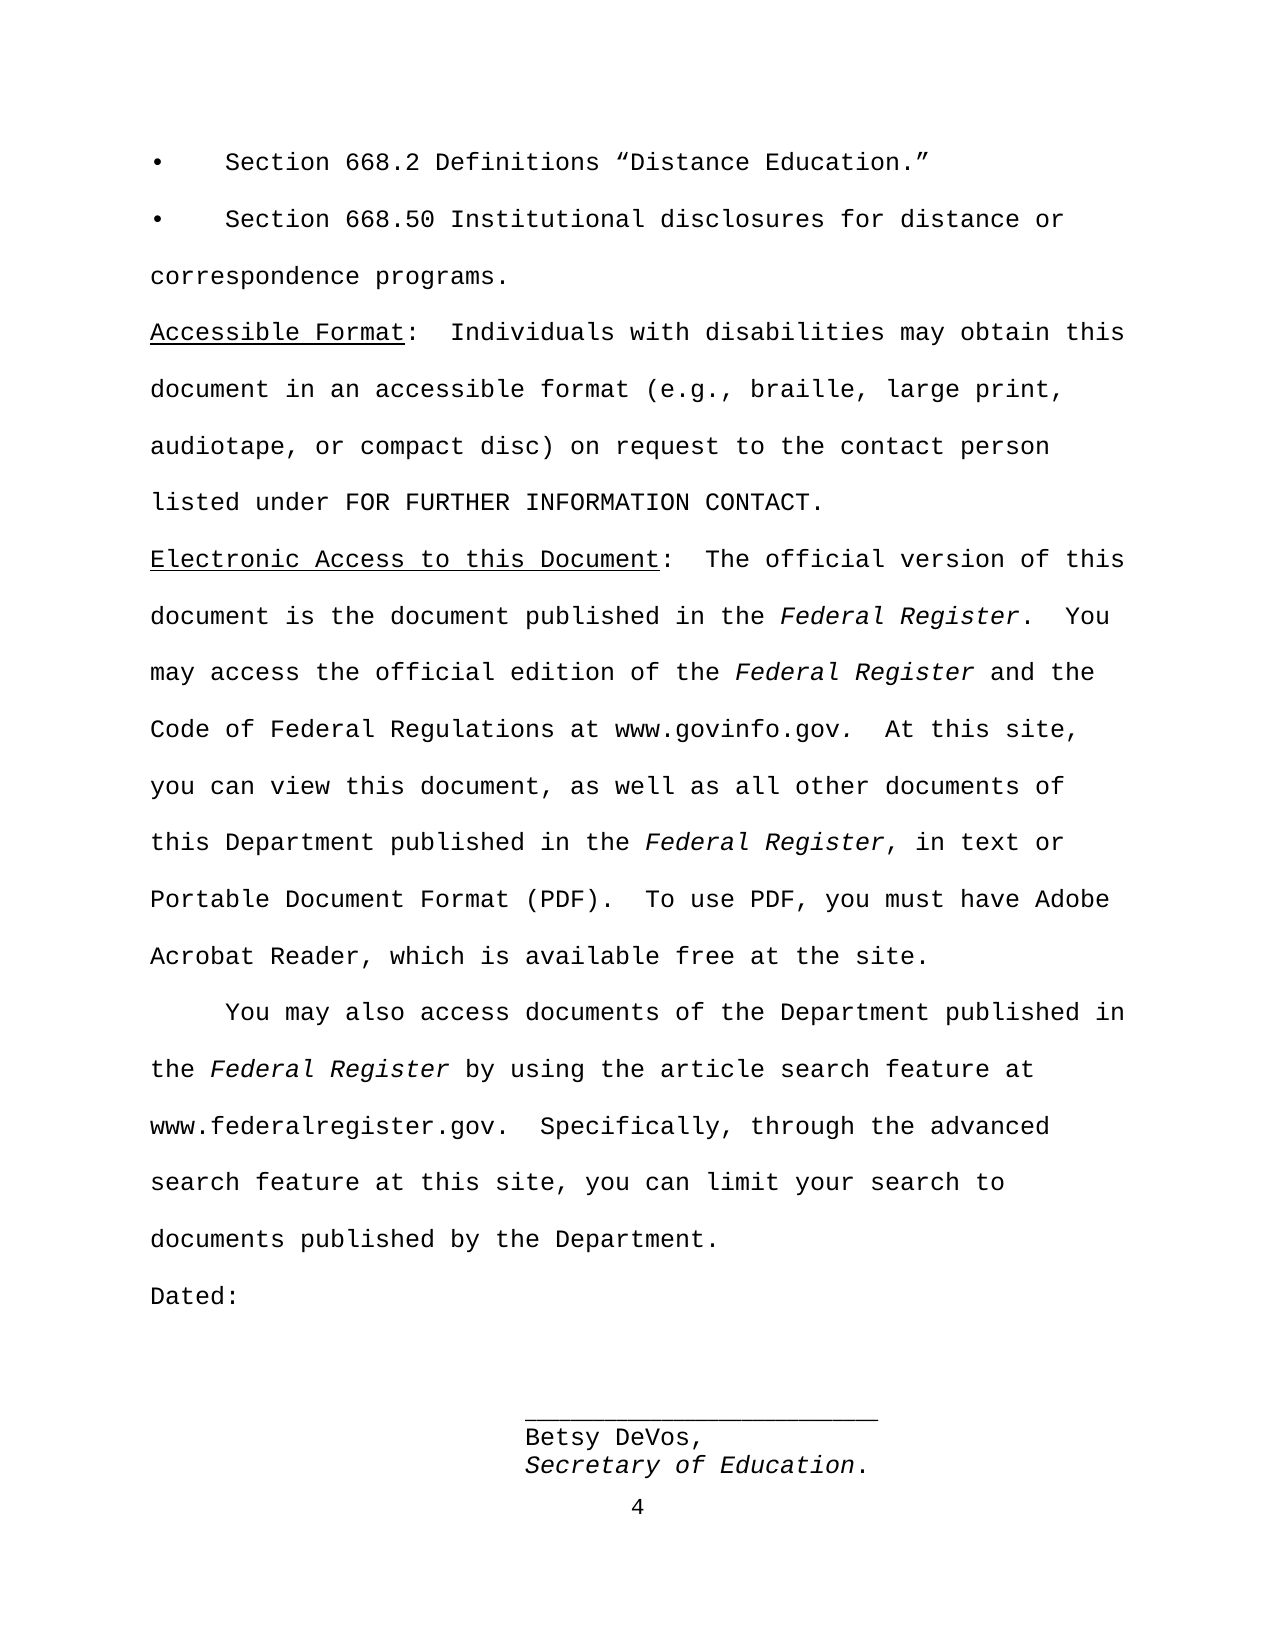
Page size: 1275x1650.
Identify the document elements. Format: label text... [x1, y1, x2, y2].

text _______________________________ [450, 1397, 1125, 1425]
text Secretary of Education. [150, 1453, 1125, 1481]
text You may also access documents of the Department published in the Federal Register by using the article search feature at www.federalregister.gov. Specifically, through the advanced search feature at this site, you can limit your search to documents published by the Department. [150, 1000, 1125, 1255]
text • Section 668.50 Institutional disclosures for distance or correspondence programs. [150, 207, 1125, 292]
text Accessible Format: Individuals with disabilities may obtain this document in an accessible format (e.g., braille, large print, audiotape, or compact disc) on request to the contact person listed under FOR FURTHER INFORMATION CONTACT. [150, 320, 1125, 518]
text Dated: [150, 1283, 1125, 1312]
text Betsy DeVos, [450, 1425, 1125, 1453]
text • Section 668.2 Definitions “Distance Education.” [150, 150, 1125, 178]
text Electronic Access to this Document: The official version of this document is the document published in the Federal Register. You may access the official edition of the Federal Register and the Code of Federal Regulations at www.govinfo.gov. At this site, you can view this document, as well as all other documents of this Department published in the Federal Register, in text or Portable Document Format (PDF). To use PDF, you must have Adobe Acrobat Reader, which is available free at the site. [150, 547, 1125, 972]
